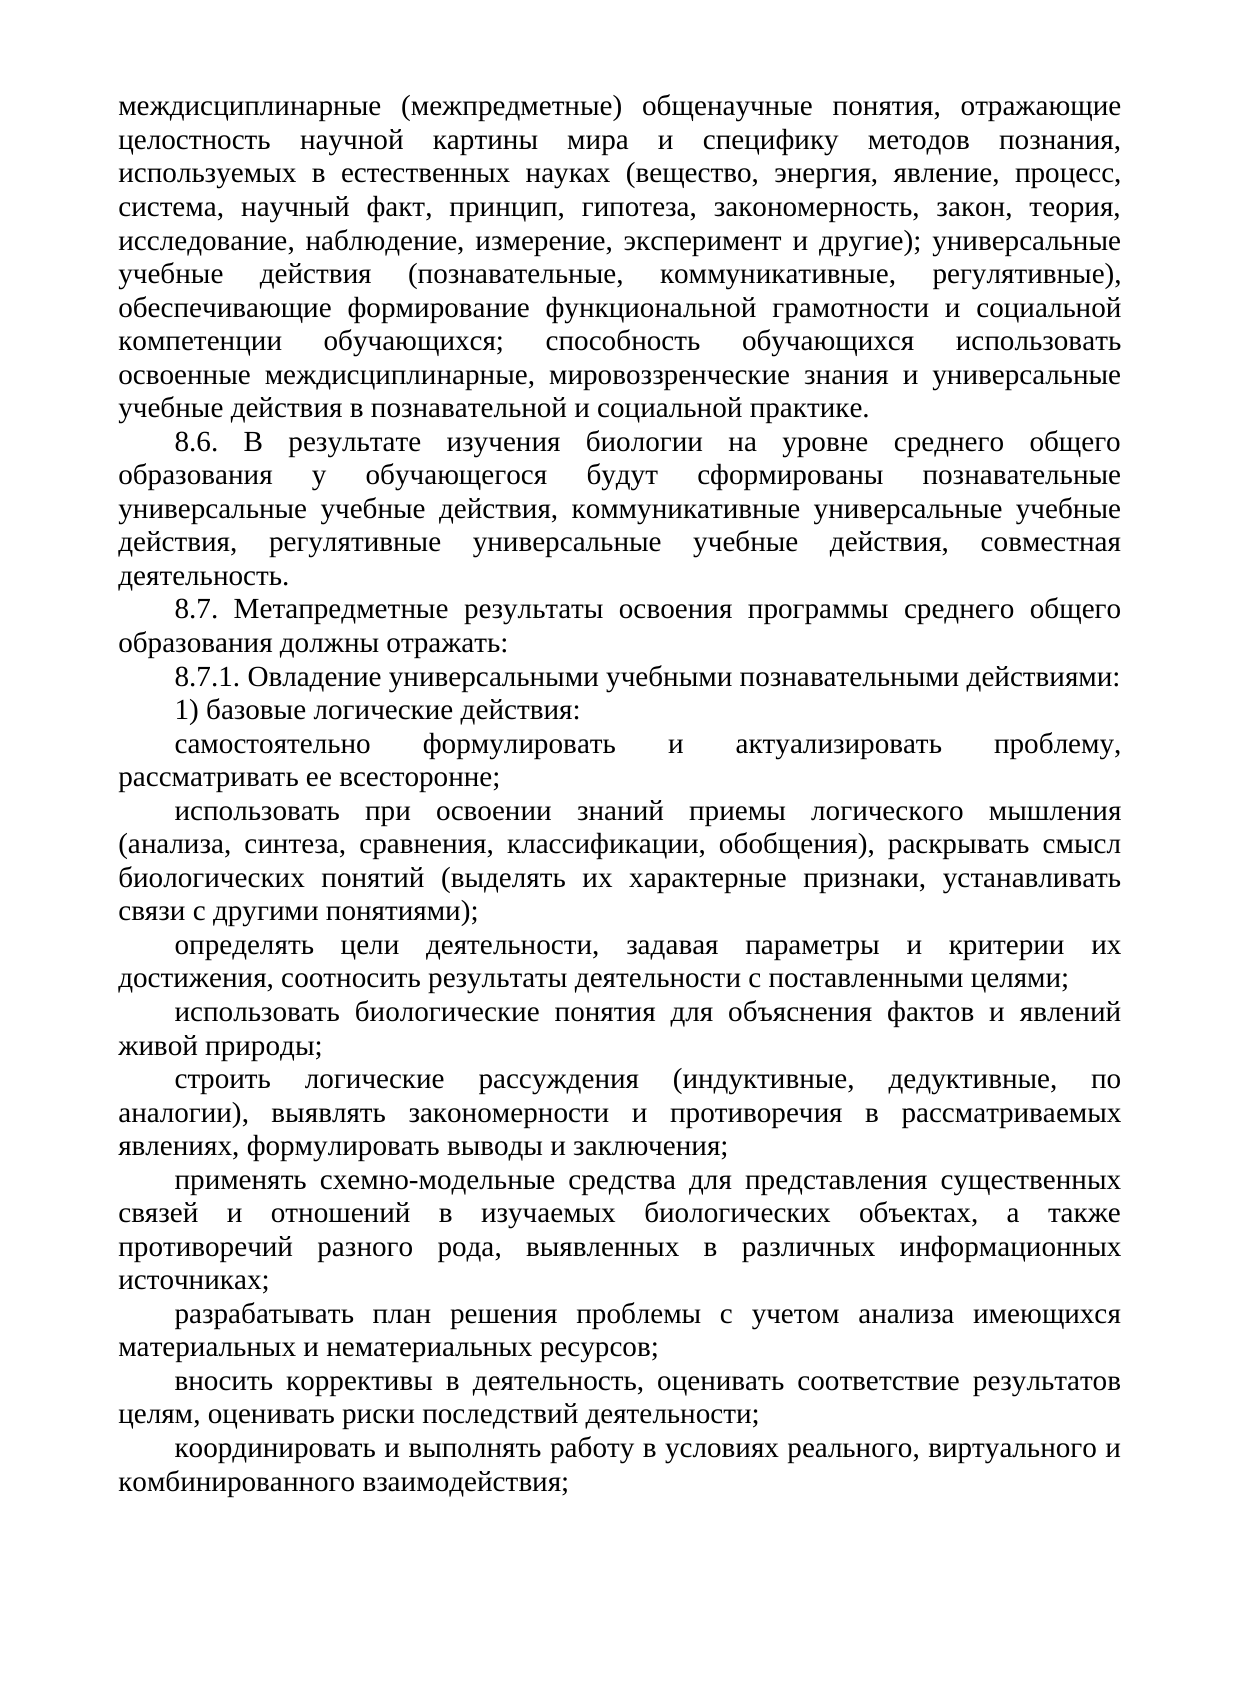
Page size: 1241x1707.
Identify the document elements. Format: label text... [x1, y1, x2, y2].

text 1) базовые логические действия: [118, 692, 1122, 726]
text координировать и выполнять работу в условиях реального, виртуального и комбинированного взаимодействия; [118, 1430, 1122, 1497]
text использовать при освоении знаний приемы логического мышления (анализа, синтеза, сравнения, классификации, обобщения), раскрывать смысл биологических понятий (выделять их характерные признаки, устанавливать связи с другими понятиями); [118, 793, 1122, 927]
text строить логические рассуждения (индуктивные, дедуктивные, по аналогии), выявлять закономерности и противоречия в рассматриваемых явлениях, формулировать выводы и заключения; [118, 1061, 1122, 1162]
text 8.6. В результате изучения биологии на уровне среднего общего образования у обучающегося будут сформированы познавательные универсальные учебные действия, коммуникативные универсальные учебные действия, регулятивные универсальные учебные действия, совместная деятельность. [118, 424, 1122, 592]
text самостоятельно формулировать и актуализировать проблему, рассматривать ее всесторонне; [118, 726, 1122, 793]
text использовать биологические понятия для объяснения фактов и явлений живой природы; [118, 994, 1122, 1061]
text разрабатывать план решения проблемы с учетом анализа имеющихся материальных и нематериальных ресурсов; [118, 1296, 1122, 1363]
text 8.7. Метапредметные результаты освоения программы среднего общего образования должны отражать: [118, 592, 1122, 659]
text 8.7.1. Овладение универсальными учебными познавательными действиями: [118, 659, 1122, 692]
text определять цели деятельности, задавая параметры и критерии их достижения, соотносить результаты деятельности с поставленными целями; [118, 927, 1122, 994]
text вносить коррективы в деятельность, оценивать соответствие результатов целям, оценивать риски последствий деятельности; [118, 1363, 1122, 1430]
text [118, 88, 1122, 424]
text применять схемно-модельные средства для представления существенных связей и отношений в изучаемых биологических объектах, а также противоречий разного рода, выявленных в различных информационных источниках; [118, 1162, 1122, 1296]
